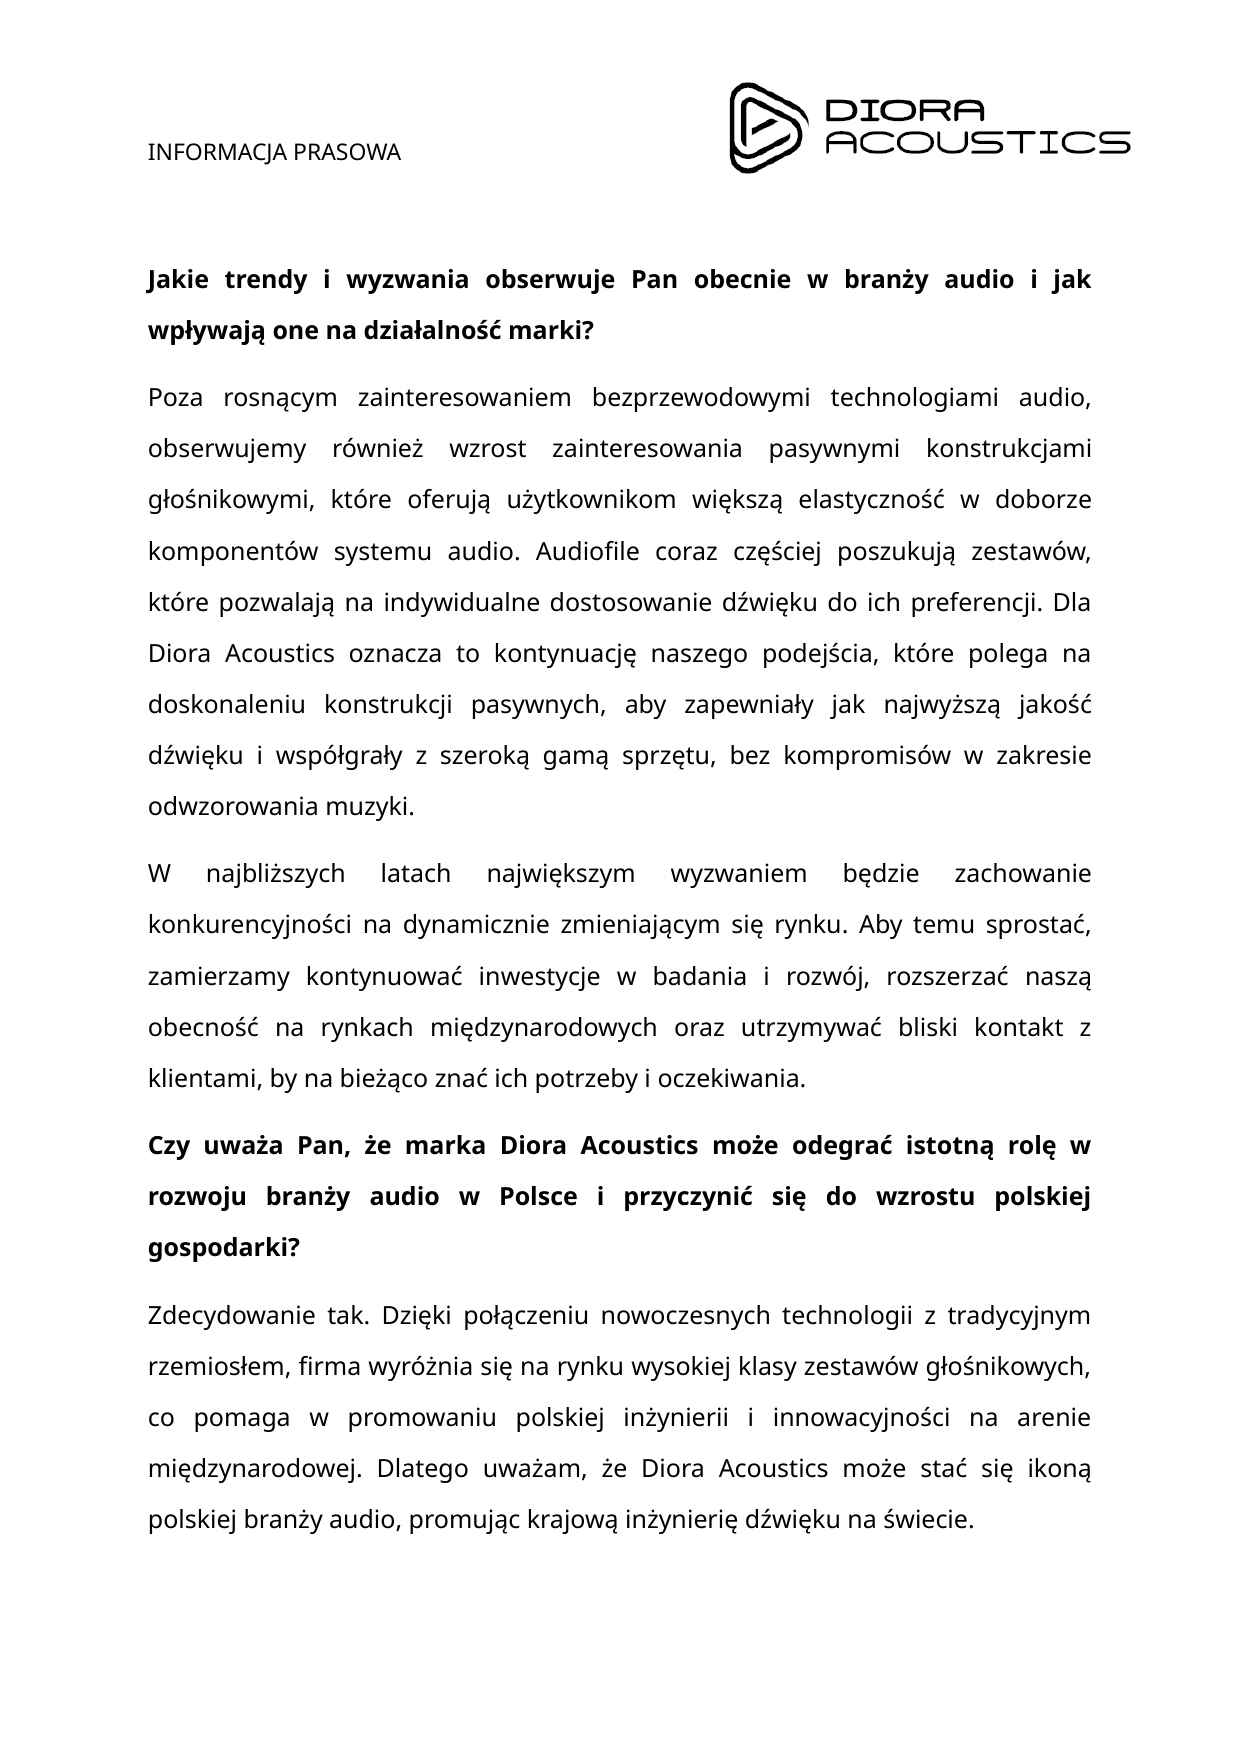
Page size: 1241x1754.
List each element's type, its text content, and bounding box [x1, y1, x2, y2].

text W najbliższych latach największym wyzwaniem będzie zachowanie konkurencyjności na dynamicznie zmieniającym się rynku. Aby temu sprostać, zamierzamy kontynuować inwestycje w badania i rozwój, rozszerzać naszą obecność na rynkach międzynarodowych oraz utrzymywać bliski kontakt z klientami, by na bieżąco znać ich potrzeby i oczekiwania. [148, 856, 1093, 1094]
picture [706, 64, 1151, 189]
text Zdecydowanie tak. Dzięki połączeniu nowoczesnych technologii z tradycyjnym rzemiosłem, firma wyróżnia się na rynku wysokiej klasy zestawów głośnikowych, co pomaga w promowaniu polskiej inżynierii i innowacyjności na arenie międzynarodowej. Dlatego uważam, że Diora Acoustics może stać się ikoną polskiej branży audio, promując krajową inżynierię dźwięku na świecie. [148, 1298, 1093, 1536]
text Poza rosnącym zainteresowaniem bezprzewodowymi technologiami audio, obserwujemy również wzrost zainteresowania pasywnymi konstrukcjami głośnikowymi, które oferują użytkownikom większą elastyczność w doborze komponentów systemu audio. Audiofile coraz częściej poszukują zestawów, które pozwalają na indywidualne dostosowanie dźwięku do ich preferencji. Dla Diora Acoustics oznacza to kontynuację naszego podejścia, które polega na doskonaleniu konstrukcji pasywnych, aby zapewniały jak najwyższą jakość dźwięku i współgrały z szeroką gamą sprzętu, bez kompromisów w zakresie odwzorowania muzyki. [148, 380, 1093, 822]
text Czy uważa Pan, że marka Diora Acoustics może odegrać istotną rolę w rozwoju branży audio w Polsce i przyczynić się do wzrostu polskiej gospodarki? [148, 1128, 1093, 1264]
text Jakie trendy i wyzwania obserwuje Pan obecnie w branży audio i jak wpływają one na działalność marki? [148, 261, 1093, 346]
